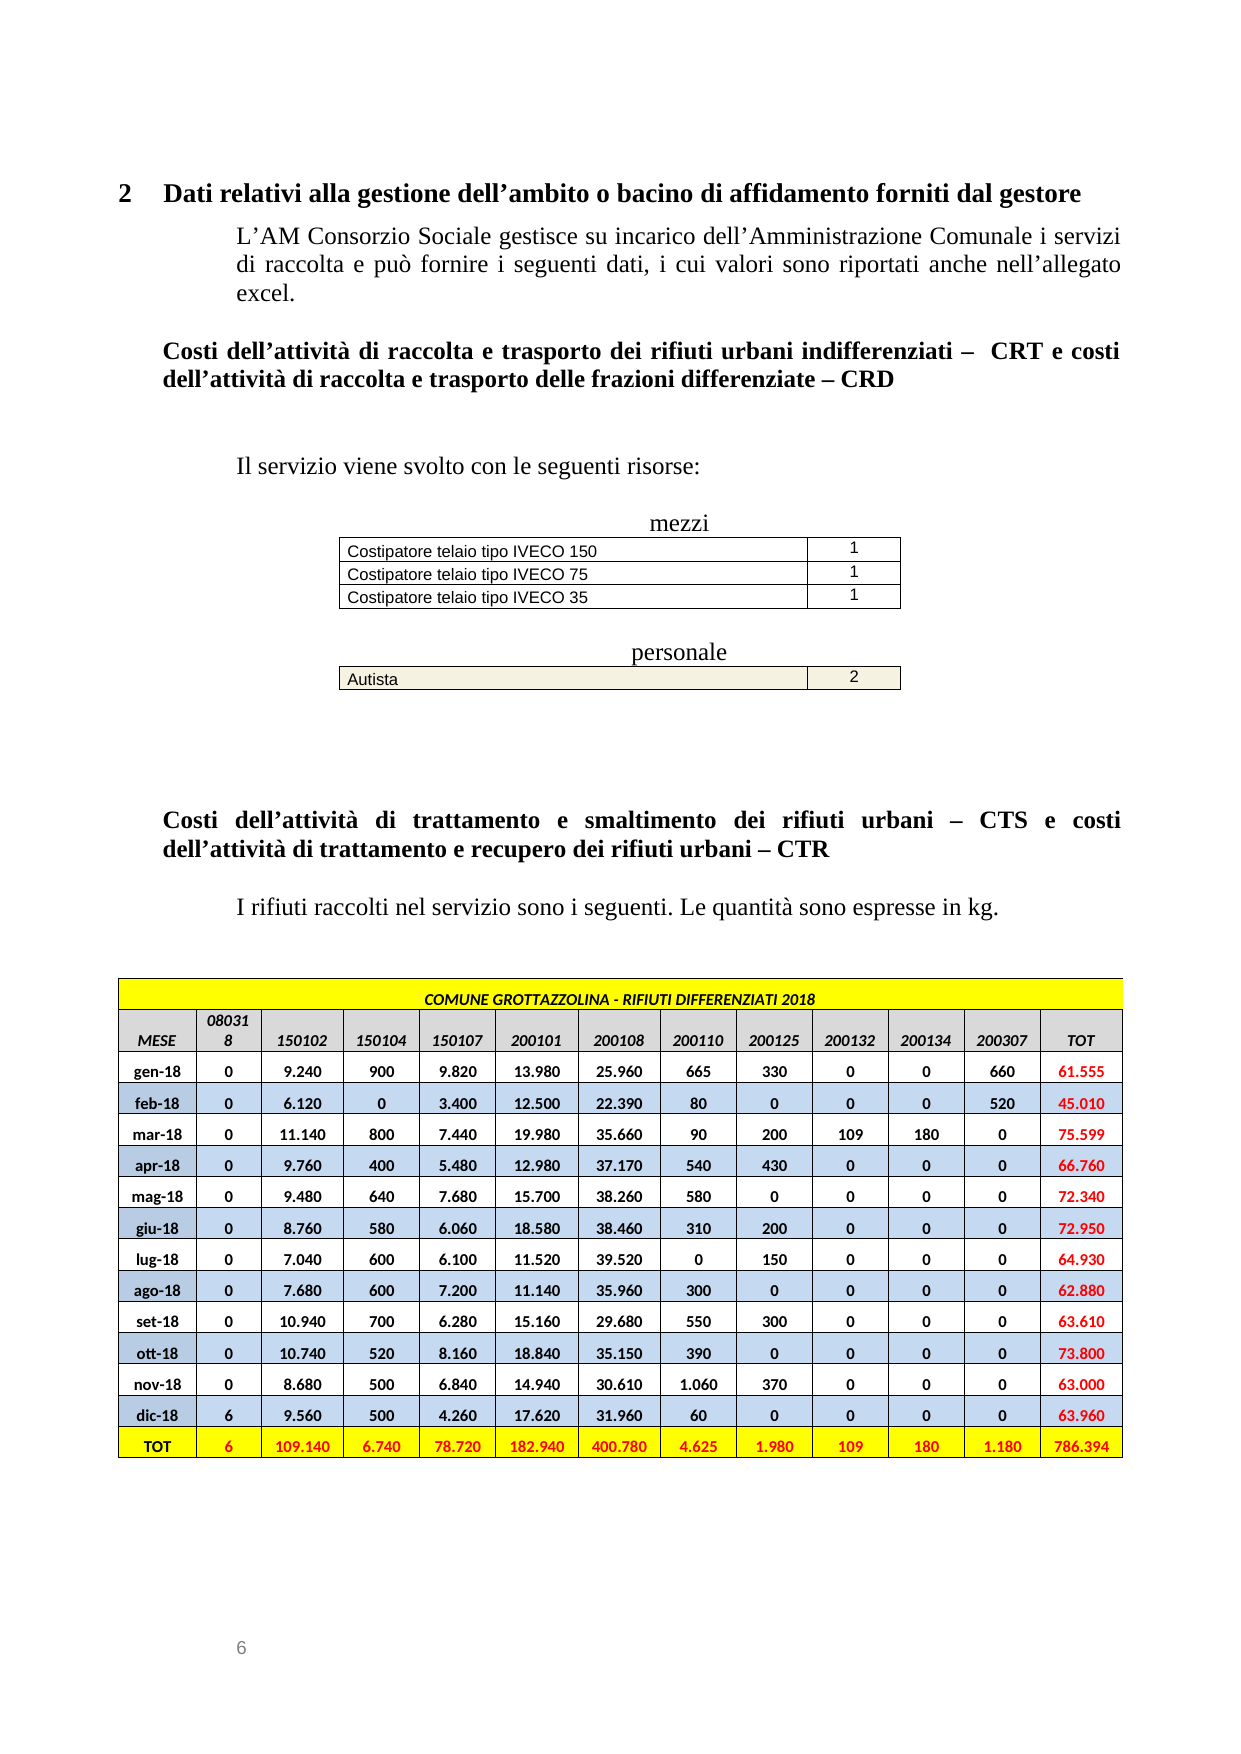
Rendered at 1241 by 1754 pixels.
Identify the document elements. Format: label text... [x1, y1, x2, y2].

table_cell 1 [808, 562, 900, 584]
table_cell 700 [344, 1302, 419, 1332]
table_cell 0 [889, 1333, 964, 1363]
table_cell 370 [737, 1364, 812, 1394]
table_cell 9.560 [262, 1396, 343, 1426]
table_cell MESE [119, 1010, 196, 1051]
table_cell 520 [965, 1083, 1040, 1113]
table_cell 5.480 [420, 1146, 495, 1176]
table_cell 7.680 [420, 1177, 495, 1207]
text personale [236, 637, 1122, 666]
table_header 2 [808, 667, 900, 689]
table_cell 150102 [262, 1010, 343, 1051]
table_cell 90 [661, 1114, 736, 1144]
table_cell 22.390 [579, 1083, 660, 1113]
table_cell 15.160 [496, 1302, 578, 1332]
table_cell 580 [344, 1208, 419, 1238]
table_cell 0 [889, 1208, 964, 1238]
table_cell 0 [889, 1239, 964, 1269]
table_cell 200132 [813, 1010, 888, 1051]
table_cell 0 [889, 1177, 964, 1207]
table_cell 35.660 [579, 1114, 660, 1144]
table_cell 540 [661, 1146, 736, 1176]
table_cell 3.400 [420, 1083, 495, 1113]
table_cell 73.800 [1041, 1333, 1122, 1363]
table_cell 6.100 [420, 1239, 495, 1269]
table_cell 4.260 [420, 1396, 495, 1426]
text L’AM Consorzio Sociale gestisce su incarico dell’Amministrazione Comunale i servizi di raccolta e può fornire i seguenti dati, i cui valori sono riportati anche nell’allegato excel. [236, 221, 1122, 307]
table_cell 0 [813, 1302, 888, 1332]
table_cell 12.500 [496, 1083, 578, 1113]
table_cell 0 [889, 1271, 964, 1301]
table_cell 0 [737, 1271, 812, 1301]
table_cell 200110 [661, 1010, 736, 1051]
table_cell 0 [197, 1083, 261, 1113]
table_cell 8.160 [420, 1333, 495, 1363]
table_cell 180 [889, 1114, 964, 1144]
table_cell apr-18 [119, 1146, 196, 1176]
table_cell 8.680 [262, 1364, 343, 1394]
table_cell 18.580 [496, 1208, 578, 1238]
table_cell 0 [813, 1177, 888, 1207]
table_cell 1.060 [661, 1364, 736, 1394]
table_cell 0 [813, 1208, 888, 1238]
table_cell mag-18 [119, 1177, 196, 1207]
table_cell 0 [737, 1396, 812, 1426]
table_cell 0 [197, 1052, 261, 1082]
table_cell 200134 [889, 1010, 964, 1051]
table_cell 63.000 [1041, 1364, 1122, 1394]
table_cell 0 [197, 1333, 261, 1363]
table_cell 29.680 [579, 1302, 660, 1332]
table_cell 200 [737, 1114, 812, 1144]
table_cell 38.460 [579, 1208, 660, 1238]
table_cell 7.200 [420, 1271, 495, 1301]
table_cell 35.960 [579, 1271, 660, 1301]
table_cell 665 [661, 1052, 736, 1082]
table_cell 330 [737, 1052, 812, 1082]
table_cell 0 [737, 1177, 812, 1207]
table_cell 9.760 [262, 1146, 343, 1176]
table_cell 35.150 [579, 1333, 660, 1363]
table_cell 200108 [579, 1010, 660, 1051]
table_cell feb-18 [119, 1083, 196, 1113]
table_cell 200307 [965, 1010, 1040, 1051]
table_cell 19.980 [496, 1114, 578, 1144]
table_cell 800 [344, 1114, 419, 1144]
table_cell 150107 [420, 1010, 495, 1051]
table_cell 6 [197, 1396, 261, 1426]
table_cell 9.240 [262, 1052, 343, 1082]
table_cell 0 [813, 1083, 888, 1113]
table_cell 430 [737, 1146, 812, 1176]
table_cell 550 [661, 1302, 736, 1332]
table_cell 300 [737, 1302, 812, 1332]
table_cell 11.520 [496, 1239, 578, 1269]
table_cell 9.820 [420, 1052, 495, 1082]
table_cell 1.180 [965, 1427, 1040, 1457]
table_cell 0 [197, 1302, 261, 1332]
table_cell 640 [344, 1177, 419, 1207]
table_cell 786.394 [1041, 1427, 1122, 1457]
table_cell 1.980 [737, 1427, 812, 1457]
table_cell TOT [119, 1427, 196, 1457]
table_cell 30.610 [579, 1364, 660, 1394]
table_cell 7.440 [420, 1114, 495, 1144]
table_cell 78.720 [420, 1427, 495, 1457]
table_cell 500 [344, 1364, 419, 1394]
table_cell 45.010 [1041, 1083, 1122, 1113]
table_cell 0 [889, 1364, 964, 1394]
table_cell 520 [344, 1333, 419, 1363]
table_cell 0 [889, 1302, 964, 1332]
table_cell 0 [813, 1396, 888, 1426]
table_cell 8.760 [262, 1208, 343, 1238]
table_cell 6.060 [420, 1208, 495, 1238]
table_cell 25.960 [579, 1052, 660, 1082]
table_cell 38.260 [579, 1177, 660, 1207]
table_cell nov-18 [119, 1364, 196, 1394]
text I rifiuti raccolti nel servizio sono i seguenti. Le quantità sono espresse in kg. [236, 892, 1122, 920]
table_cell 72.340 [1041, 1177, 1122, 1207]
table_cell 0 [965, 1333, 1040, 1363]
table_cell 18.840 [496, 1333, 578, 1363]
table_cell 0 [965, 1271, 1040, 1301]
table_cell 0 [965, 1364, 1040, 1394]
table_cell 13.980 [496, 1052, 578, 1082]
table_cell 10.740 [262, 1333, 343, 1363]
table_cell gen-18 [119, 1052, 196, 1082]
table_cell 0 [965, 1177, 1040, 1207]
table_cell 0 [813, 1239, 888, 1269]
table_cell 0 [197, 1239, 261, 1269]
table_cell 39.520 [579, 1239, 660, 1269]
table_cell 64.930 [1041, 1239, 1122, 1269]
table_cell 109.140 [262, 1427, 343, 1457]
table_cell set-18 [119, 1302, 196, 1332]
table_cell 63.960 [1041, 1396, 1122, 1426]
table_cell dic-18 [119, 1396, 196, 1426]
table_cell 0 [813, 1052, 888, 1082]
table_cell 200 [737, 1208, 812, 1238]
table_cell 0 [965, 1396, 1040, 1426]
table_cell 6.120 [262, 1083, 343, 1113]
table_header Autista [340, 667, 807, 689]
text mezzi [236, 508, 1122, 537]
text Il servizio viene svolto con le seguenti risorse: [236, 451, 1122, 479]
table_cell TOT [1041, 1010, 1122, 1051]
table_cell 6.740 [344, 1427, 419, 1457]
table_cell 0 [889, 1083, 964, 1113]
table_cell 0 [197, 1146, 261, 1176]
table_cell 0 [965, 1302, 1040, 1332]
table_cell 4.625 [661, 1427, 736, 1457]
table_cell mar-18 [119, 1114, 196, 1144]
table_cell 660 [965, 1052, 1040, 1082]
table_cell 600 [344, 1271, 419, 1301]
table_cell 390 [661, 1333, 736, 1363]
table_cell 63.610 [1041, 1302, 1122, 1332]
text Costi dell’attività di trattamento e smaltimento dei rifiuti urbani – CTS e costi dell’attività di trattamento e recupero dei rifiuti urbani – CTR [162, 805, 1122, 863]
table_cell giu-18 [119, 1208, 196, 1238]
table_cell 0 [661, 1239, 736, 1269]
table_cell 6 [197, 1427, 261, 1457]
table_cell 150 [737, 1239, 812, 1269]
table_cell 66.760 [1041, 1146, 1122, 1176]
table_cell 150104 [344, 1010, 419, 1051]
table_cell ago-18 [119, 1271, 196, 1301]
table_cell 0 [197, 1114, 261, 1144]
table_cell 900 [344, 1052, 419, 1082]
table_cell 0 [813, 1146, 888, 1176]
table_cell 400.780 [579, 1427, 660, 1457]
table_cell 11.140 [262, 1114, 343, 1144]
text Costi dell’attività di raccolta e trasporto dei rifiuti urbani indifferenziati – CRT e costi dell’attività di raccolta e trasporto delle frazioni differenziate – CRD [162, 336, 1122, 393]
table_cell 080318 [197, 1010, 261, 1051]
table_cell 11.140 [496, 1271, 578, 1301]
table_cell 0 [965, 1146, 1040, 1176]
table_cell 7.680 [262, 1271, 343, 1301]
table_cell 600 [344, 1239, 419, 1269]
table_cell 0 [737, 1083, 812, 1113]
table_cell 7.040 [262, 1239, 343, 1269]
table_cell 200125 [737, 1010, 812, 1051]
table_cell 0 [344, 1083, 419, 1113]
table_cell 0 [197, 1364, 261, 1394]
table_cell 62.880 [1041, 1271, 1122, 1301]
table_cell 310 [661, 1208, 736, 1238]
table_cell 72.950 [1041, 1208, 1122, 1238]
table_cell 15.700 [496, 1177, 578, 1207]
table_cell 80 [661, 1083, 736, 1113]
table_cell 0 [737, 1333, 812, 1363]
table_cell 0 [889, 1052, 964, 1082]
table_cell 9.480 [262, 1177, 343, 1207]
table_header 1 [808, 538, 900, 561]
table_cell 0 [197, 1271, 261, 1301]
table_cell lug-18 [119, 1239, 196, 1269]
table_cell 500 [344, 1396, 419, 1426]
table_cell 109 [813, 1114, 888, 1144]
table_cell 300 [661, 1271, 736, 1301]
table_cell 0 [965, 1239, 1040, 1269]
table_cell 6.280 [420, 1302, 495, 1332]
table_cell 0 [813, 1333, 888, 1363]
table_cell 0 [889, 1396, 964, 1426]
table_cell 10.940 [262, 1302, 343, 1332]
table_cell 0 [965, 1114, 1040, 1144]
table_cell 6.840 [420, 1364, 495, 1394]
subtitle Dati relativi alla gestione dell’ambito o bacino di affidamento forniti dal gestore [118, 177, 1122, 208]
table_cell 61.555 [1041, 1052, 1122, 1082]
table_cell 60 [661, 1396, 736, 1426]
table_cell ott-18 [119, 1333, 196, 1363]
table_header COMUNE GROTTAZZOLINA - RIFIUTI DIFFERENZIATI 2018 [119, 979, 1123, 1009]
table_cell 12.980 [496, 1146, 578, 1176]
table_cell 109 [813, 1427, 888, 1457]
table_cell 0 [197, 1208, 261, 1238]
table_cell 0 [197, 1177, 261, 1207]
table_cell 200101 [496, 1010, 578, 1051]
table_header Costipatore telaio tipo IVECO 150 [340, 538, 807, 561]
table_cell 0 [813, 1271, 888, 1301]
table_cell 75.599 [1041, 1114, 1122, 1144]
table_cell 182.940 [496, 1427, 578, 1457]
table_cell 17.620 [496, 1396, 578, 1426]
table_cell 0 [889, 1146, 964, 1176]
table_cell 1 [808, 585, 900, 607]
table_cell 400 [344, 1146, 419, 1176]
table_cell 31.960 [579, 1396, 660, 1426]
table_cell 0 [965, 1208, 1040, 1238]
table_cell 0 [813, 1364, 888, 1394]
table_cell Costipatore telaio tipo IVECO 35 [340, 585, 807, 607]
table_cell 14.940 [496, 1364, 578, 1394]
table_cell 580 [661, 1177, 736, 1207]
table_cell Costipatore telaio tipo IVECO 75 [340, 562, 807, 584]
table_cell 37.170 [579, 1146, 660, 1176]
table_cell 180 [889, 1427, 964, 1457]
